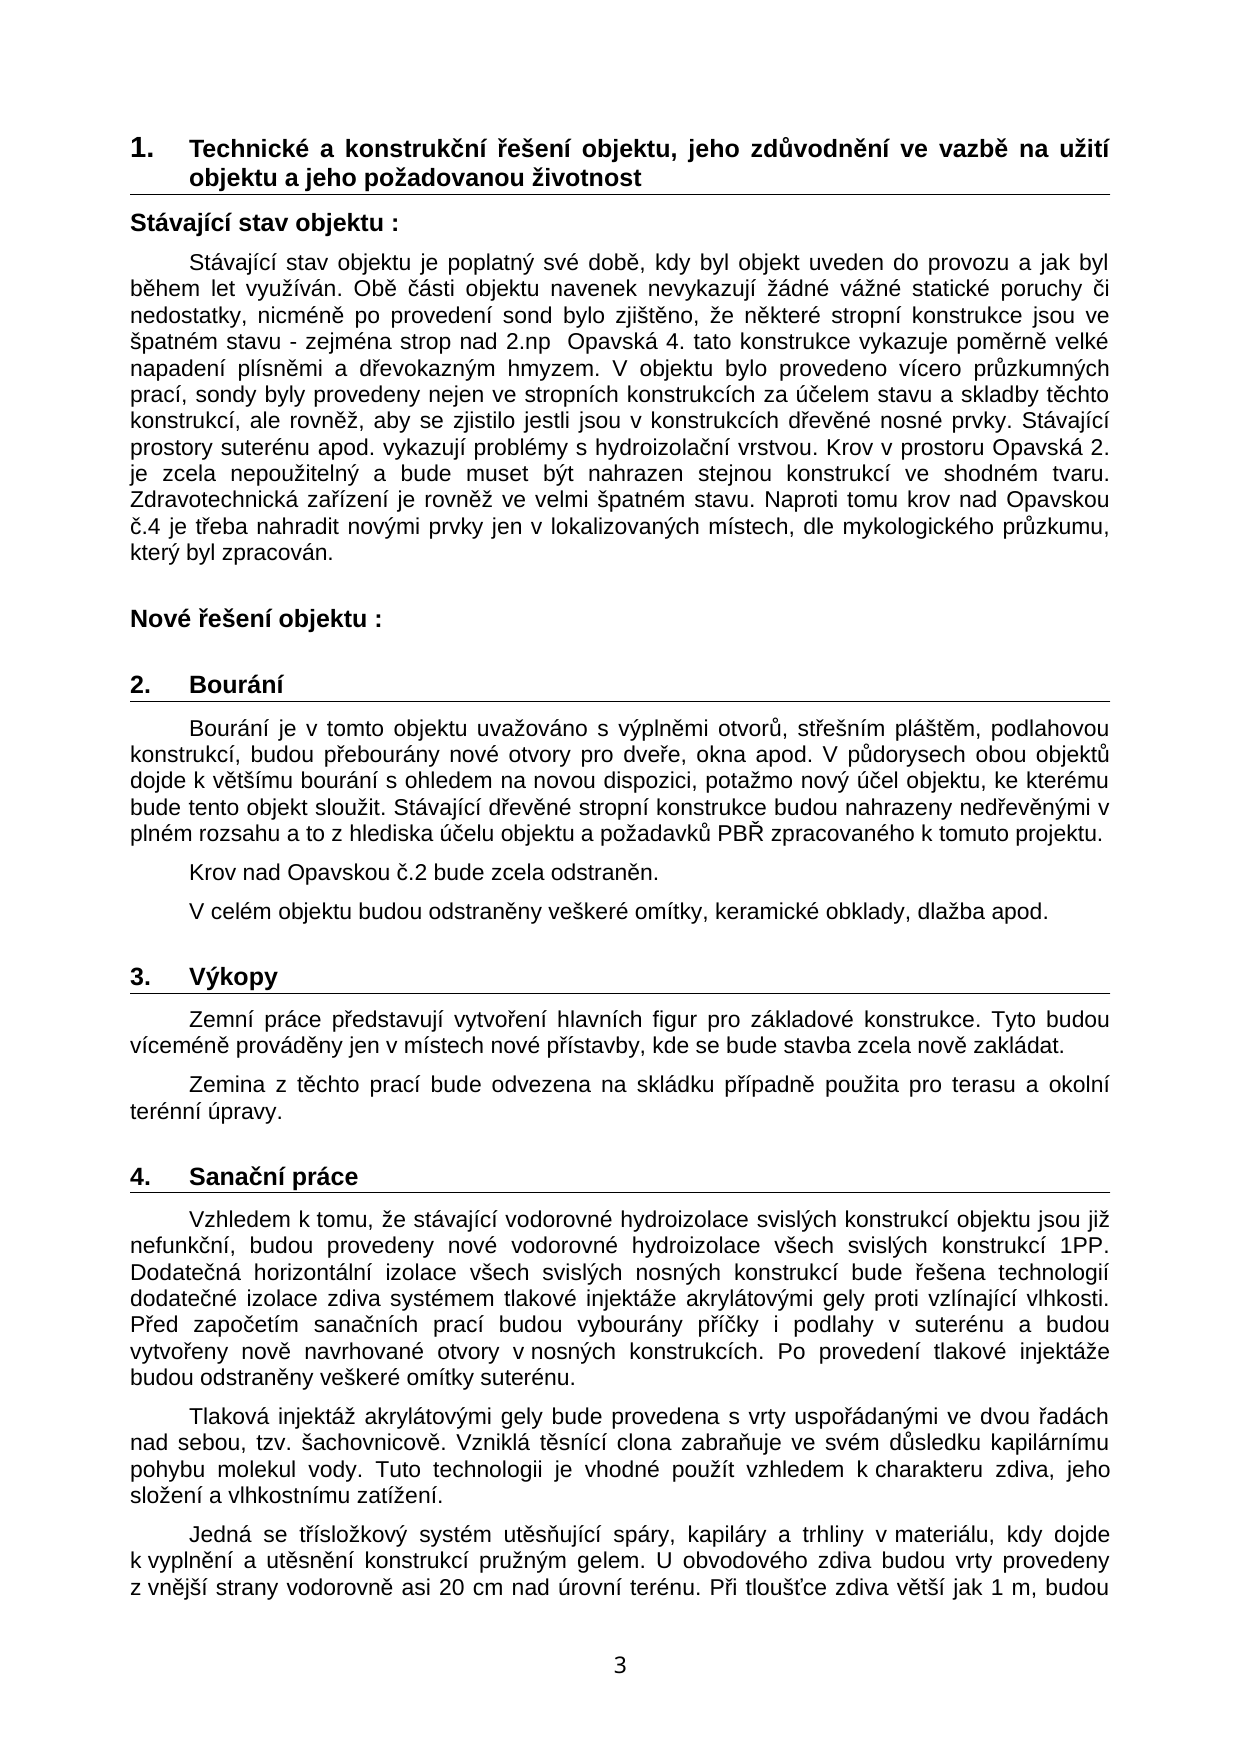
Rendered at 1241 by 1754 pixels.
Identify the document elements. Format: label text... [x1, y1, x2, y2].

text Tlaková injektáž akrylátovými gely bude provedena s vrty uspořádanými ve dvou řadách nad sebou, tzv. šachovnicově. Vzniklá těsnící clona zabraňuje ve svém důsledku kapilárnímu pohybu molekul vody. Tuto technologii je vhodné použít vzhledem k charakteru zdiva, jeho složení a vlhkostnímu zatížení. [130, 1403, 1110, 1508]
text V celém objektu budou odstraněny veškeré omítky, keramické obklady, dlažba apod. [130, 898, 1110, 924]
text Bourání je v tomto objektu uvažováno s výplněmi otvorů, střešním pláštěm, podlahovou konstrukcí, budou přebourány nové otvory pro dveře, okna apod. V půdorysech obou objektů dojde k většímu bourání s ohledem na novou dispozici, potažmo nový účel objektu, ke kterému bude tento objekt sloužit. Stávající dřevěné stropní konstrukce budou nahrazeny nedřevěnými v plném rozsahu a to z hlediska účelu objektu a požadavků PBŘ zpracovaného k tomuto projektu. [130, 715, 1110, 847]
subtitle Technické a konstrukční řešení objektu, jeho zdůvodnění ve vazbě na užití objektu a jeho požadovanou životnost [130, 130, 1110, 194]
text Zemní práce představují vytvoření hlavních figur pro základové konstrukce. Tyto budou víceméně prováděny jen v místech nové přístavby, kde se bude stavba zcela nově zakládat. [130, 1006, 1110, 1059]
subtitle Sanační práce [130, 1162, 1110, 1192]
text Stávající stav objektu je poplatný své době, kdy byl objekt uveden do provozu a jak byl během let využíván. Obě části objektu navenek nevykazují žádné vážné statické poruchy či nedostatky, nicméně po provedení sond bylo zjištěno, že některé stropní konstrukce jsou ve špatném stavu - zejména strop nad 2.np Opavská 4. tato konstrukce vykazuje poměrně velké napadení plísněmi a dřevokazným hmyzem. V objektu bylo provedeno vícero průzkumných prací, sondy byly provedeny nejen ve stropních konstrukcích za účelem stavu a skladby těchto konstrukcí, ale rovněž, aby se zjistilo jestli jsou v konstrukcích dřevěné nosné prvky. Stávající prostory suterénu apod. vykazují problémy s hydroizolační vrstvou. Krov v prostoru Opavská 2. je zcela nepoužitelný a bude muset být nahrazen stejnou konstrukcí ve shodném tvaru. Zdravotechnická zařízení je rovněž ve velmi špatném stavu. Naproti tomu krov nad Opavskou č.4 je třeba nahradit novými prvky jen v lokalizovaných místech, dle mykologického průzkumu, který byl zpracován. [130, 249, 1110, 565]
subtitle Výkopy [130, 962, 1110, 993]
text Nové řešení objektu : [130, 604, 1110, 633]
subtitle Bourání [130, 670, 1110, 701]
text Krov nad Opavskou č.2 bude zcela odstraněn. [130, 859, 1110, 885]
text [130, 1521, 1110, 1600]
text Stávající stav objektu : [130, 208, 1110, 237]
text Vzhledem k tomu, že stávající vodorovné hydroizolace svislých konstrukcí objektu jsou již nefunkční, budou provedeny nové vodorovné hydroizolace všech svislých konstrukcí 1PP. Dodatečná horizontální izolace všech svislých nosných konstrukcí bude řešena technologií dodatečné izolace zdiva systémem tlakové injektáže akrylátovými gely proti vzlínající vlhkosti. Před započetím sanačních prací budou vybourány příčky i podlahy v suterénu a budou vytvořeny nově navrhované otvory v nosných konstrukcích. Po provedení tlakové injektáže budou odstraněny veškeré omítky suterénu. [130, 1206, 1110, 1390]
text Zemina z těchto prací bude odvezena na skládku případně použita pro terasu a okolní terénní úpravy. [130, 1071, 1110, 1124]
